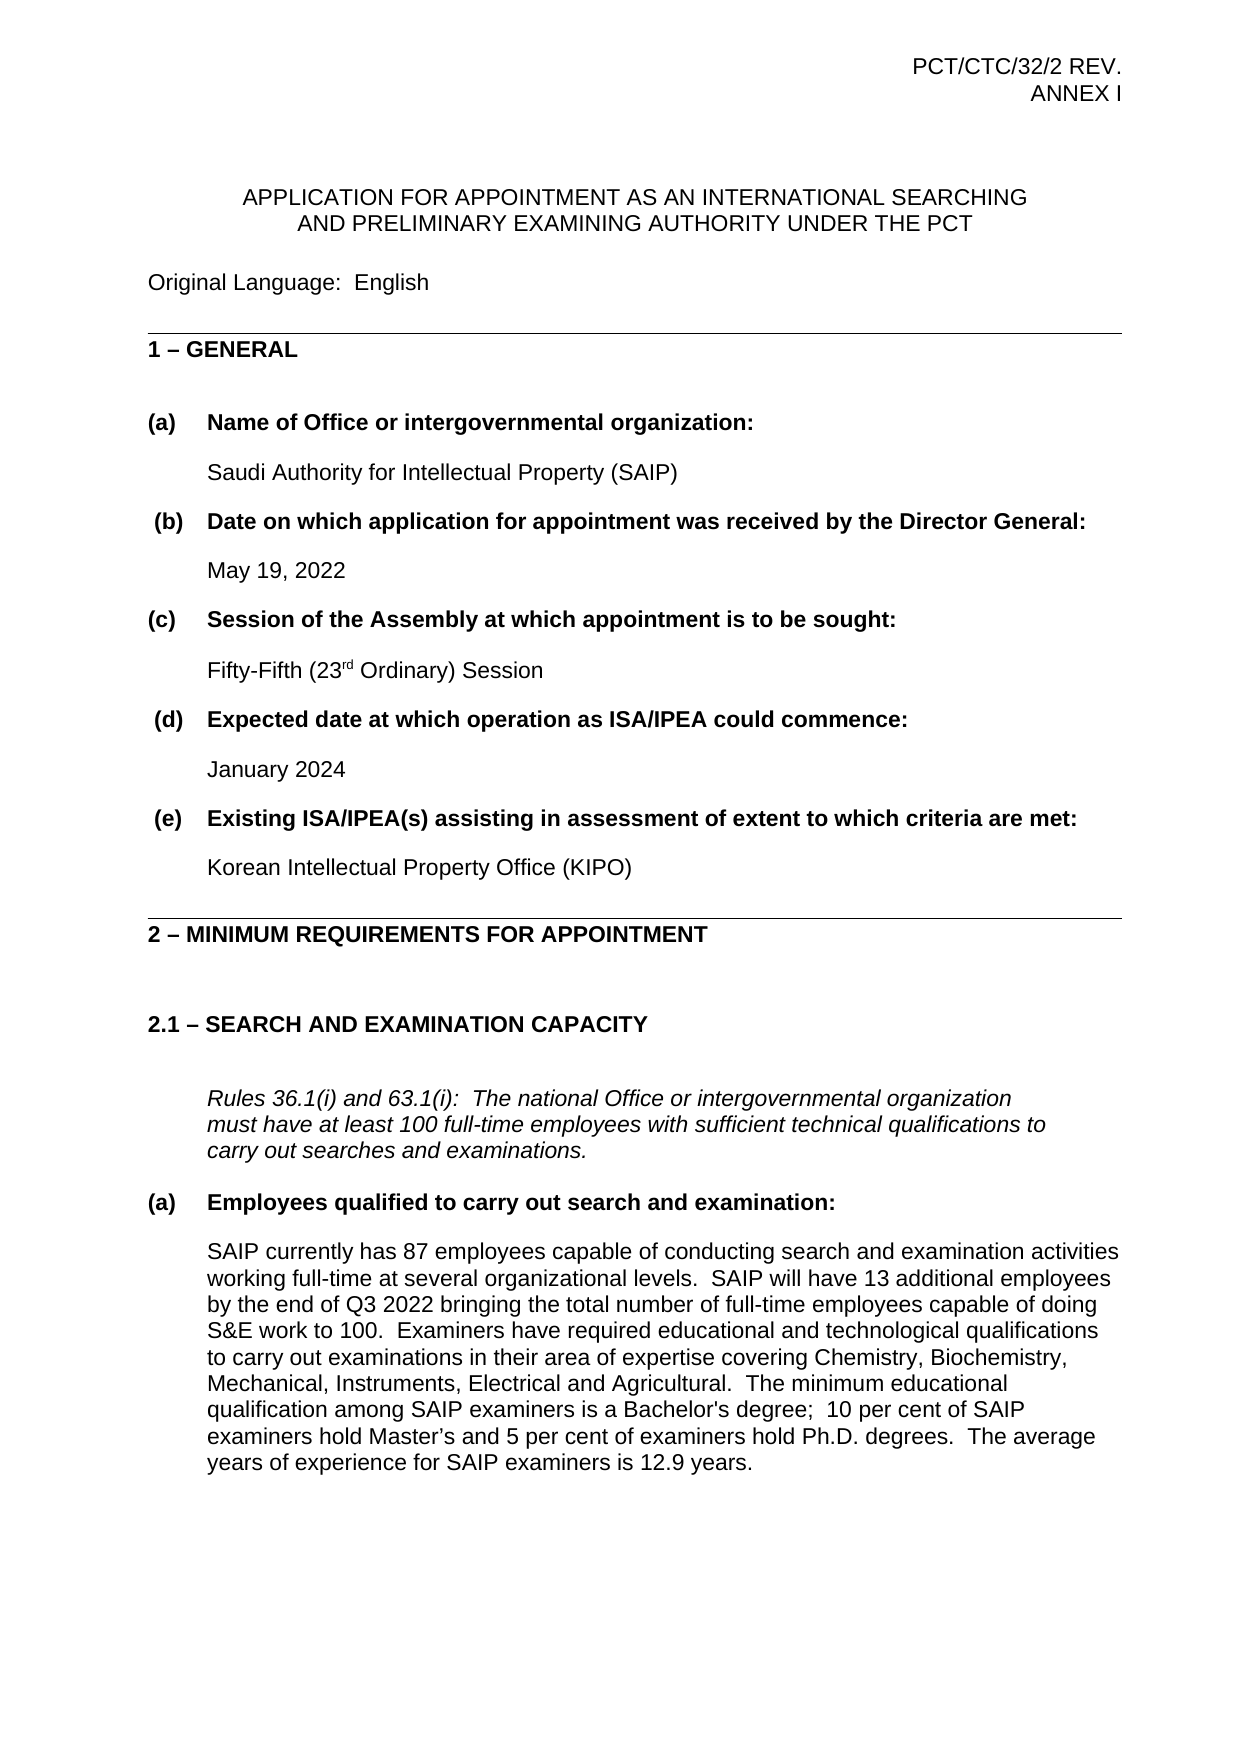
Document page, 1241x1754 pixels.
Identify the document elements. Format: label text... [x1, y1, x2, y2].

text Rules 36.1(i) and 63.1(i): The national Office or intergovernmental organization must have at least 100 full-time employees with sufficient technical qualifications to carry out searches and examinations. [207, 1085, 1063, 1164]
text January 2024 [207, 756, 1122, 782]
subtitle Application for Appointment as an International Searching anD Preliminary Examining Authority under the PCT [148, 183, 1122, 236]
text (b) Date on which application for appointment was received by the Director General: [148, 508, 1122, 534]
text (d) Expected date at which operation as ISA/IPEA could commence: [148, 706, 1122, 733]
text Fifty‑Fifth (23rd Ordinary) Session [207, 656, 1122, 683]
text SAIP currently has 87 employees capable of conducting search and examination activities working full-time at several organizational levels. SAIP will have 13 additional employees by the end of Q3 2022 bringing the total number of full-time employees capable of doing S&E work to 100. Examiners have required educational and technological qualifications to carry out examinations in their area of expertise covering Chemistry, Biochemistry, Mechanical, Instruments, Electrical and Agricultural. The minimum educational qualification among SAIP examiners is a Bachelor's degree; 10 per cent of SAIP examiners hold Master’s and 5 per cent of examiners hold Ph.D. degrees. The average years of experience for SAIP examiners is 12.9 years. [207, 1238, 1122, 1502]
subtitle 2.1 – Search and Examination Capacity [148, 1008, 1122, 1038]
text (c) Session of the Assembly at which appointment is to be sought: [148, 606, 1122, 633]
text (a) Name of Office or intergovernmental organization: [148, 409, 1122, 436]
text (e) Existing ISA/IPEA(s) assisting in assessment of extent to which criteria are met: [148, 805, 1122, 831]
text May 19, 2022 [207, 557, 1122, 583]
subtitle 2 – Minimum Requirements for Appointment [148, 919, 1122, 947]
text (a) Employees qualified to carry out search and examination: [148, 1189, 1122, 1215]
text Saudi Authority for Intellectual Property (SAIP) [207, 459, 1122, 485]
text Original Language: English [148, 269, 1122, 295]
subtitle 1 – General [148, 334, 1122, 362]
text Korean Intellectual Property Office (KIPO) [207, 854, 1122, 880]
